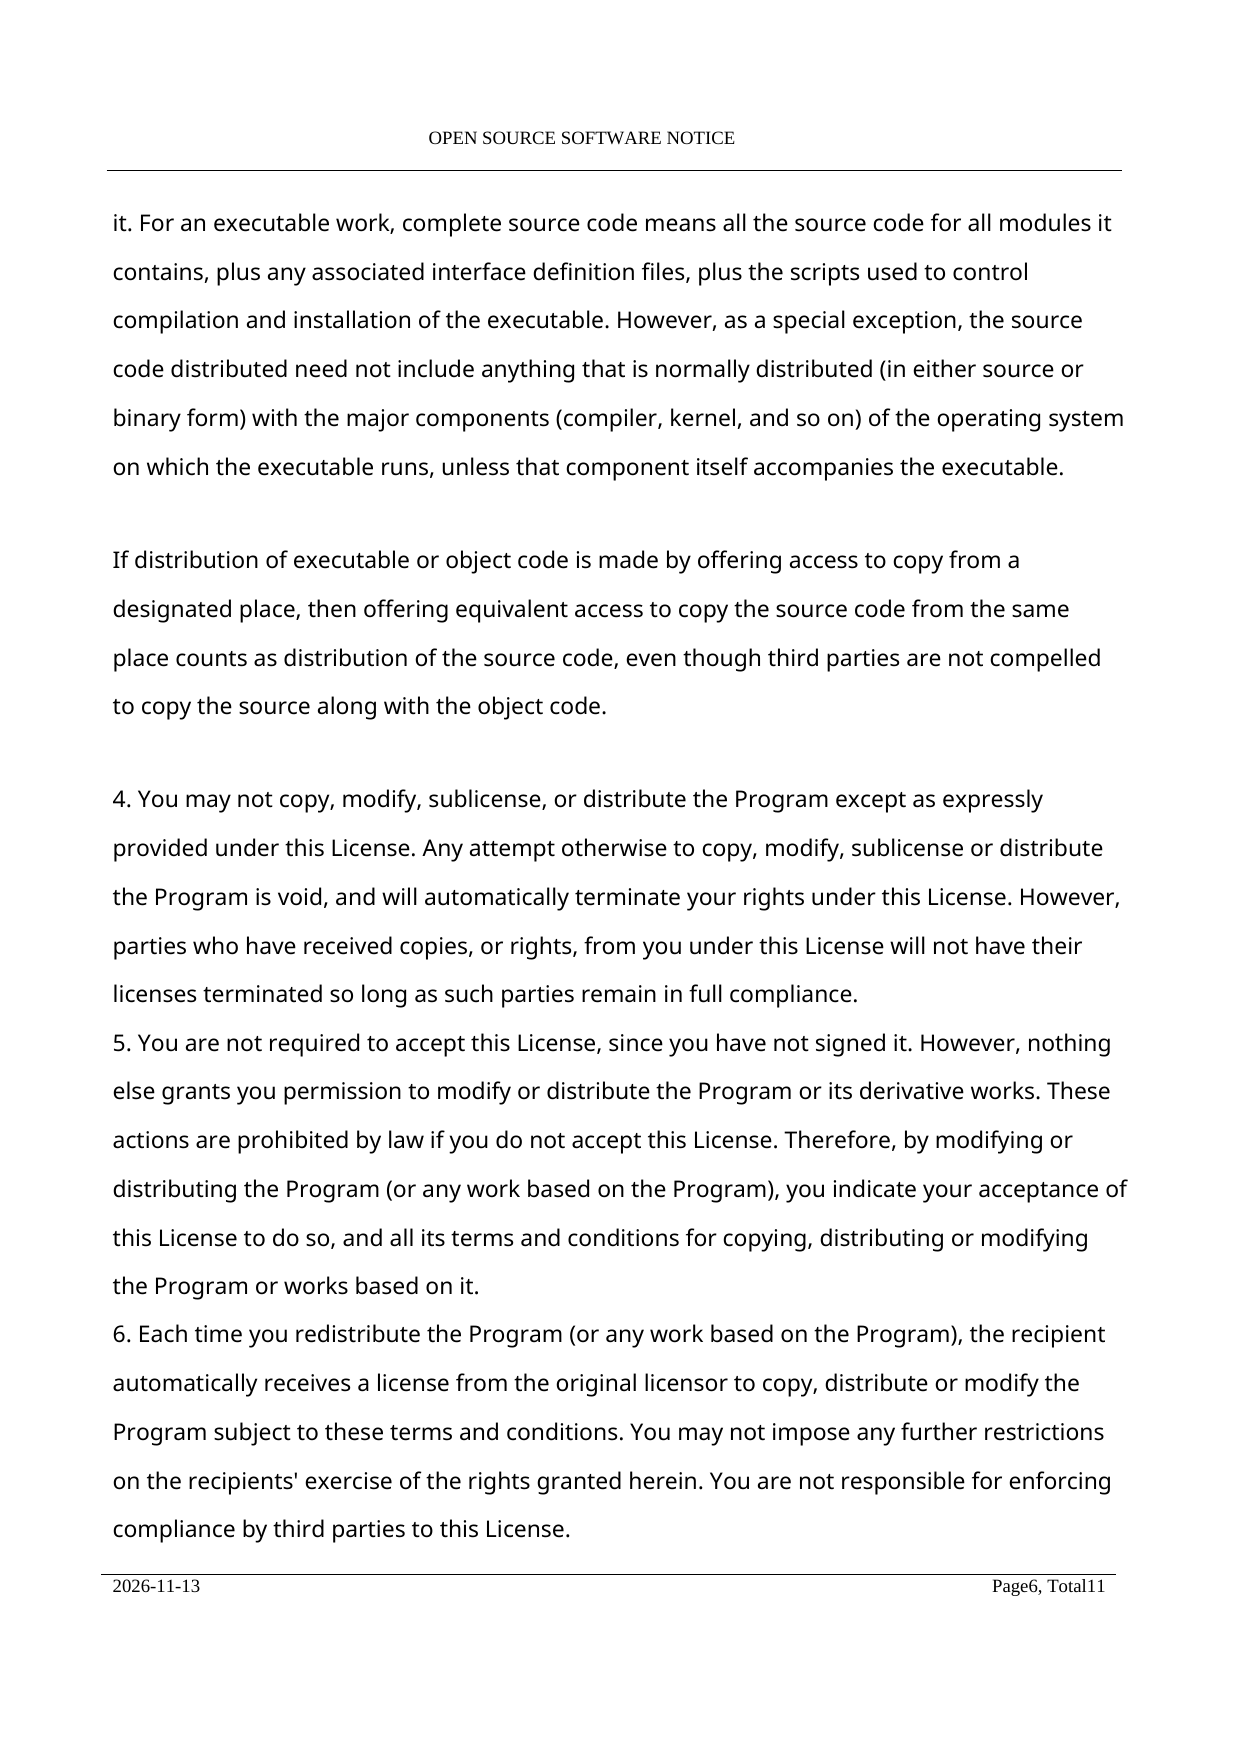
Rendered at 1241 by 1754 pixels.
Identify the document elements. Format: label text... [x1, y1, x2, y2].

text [112, 206, 1128, 483]
text 5. You are not required to accept this License, since you have not signed it. However, nothing else grants you permission to modify or distribute the Program or its derivative works. These actions are prohibited by law if you do not accept this License. Therefore, by modifying or distributing the Program (or any work based on the Program), you indicate your acceptance of this License to do so, and all its terms and conditions for copying, distributing or modifying the Program or works based on it. [112, 1026, 1128, 1302]
text 4. You may not copy, modify, sublicense, or distribute the Program except as expressly provided under this License. Any attempt otherwise to copy, modify, sublicense or distribute the Program is void, and will automatically terminate your rights under this License. However, parties who have received copies, or rights, from you under this License will not have their licenses terminated so long as such parties remain in full compliance. [112, 783, 1128, 1010]
text If distribution of executable or object code is made by offering access to copy from a designated place, then offering equivalent access to copy the source code from the same place counts as distribution of the source code, even though third parties are not compelled to copy the source along with the object code. [112, 543, 1128, 722]
text 6. Each time you redistribute the Program (or any work based on the Program), the recipient automatically receives a license from the original licensor to copy, distribute or modify the Program subject to these terms and conditions. You may not impose any further restrictions on the recipients' exercise of the rights granted herein. You are not responsible for enforcing compliance by third parties to this License. [112, 1318, 1128, 1545]
